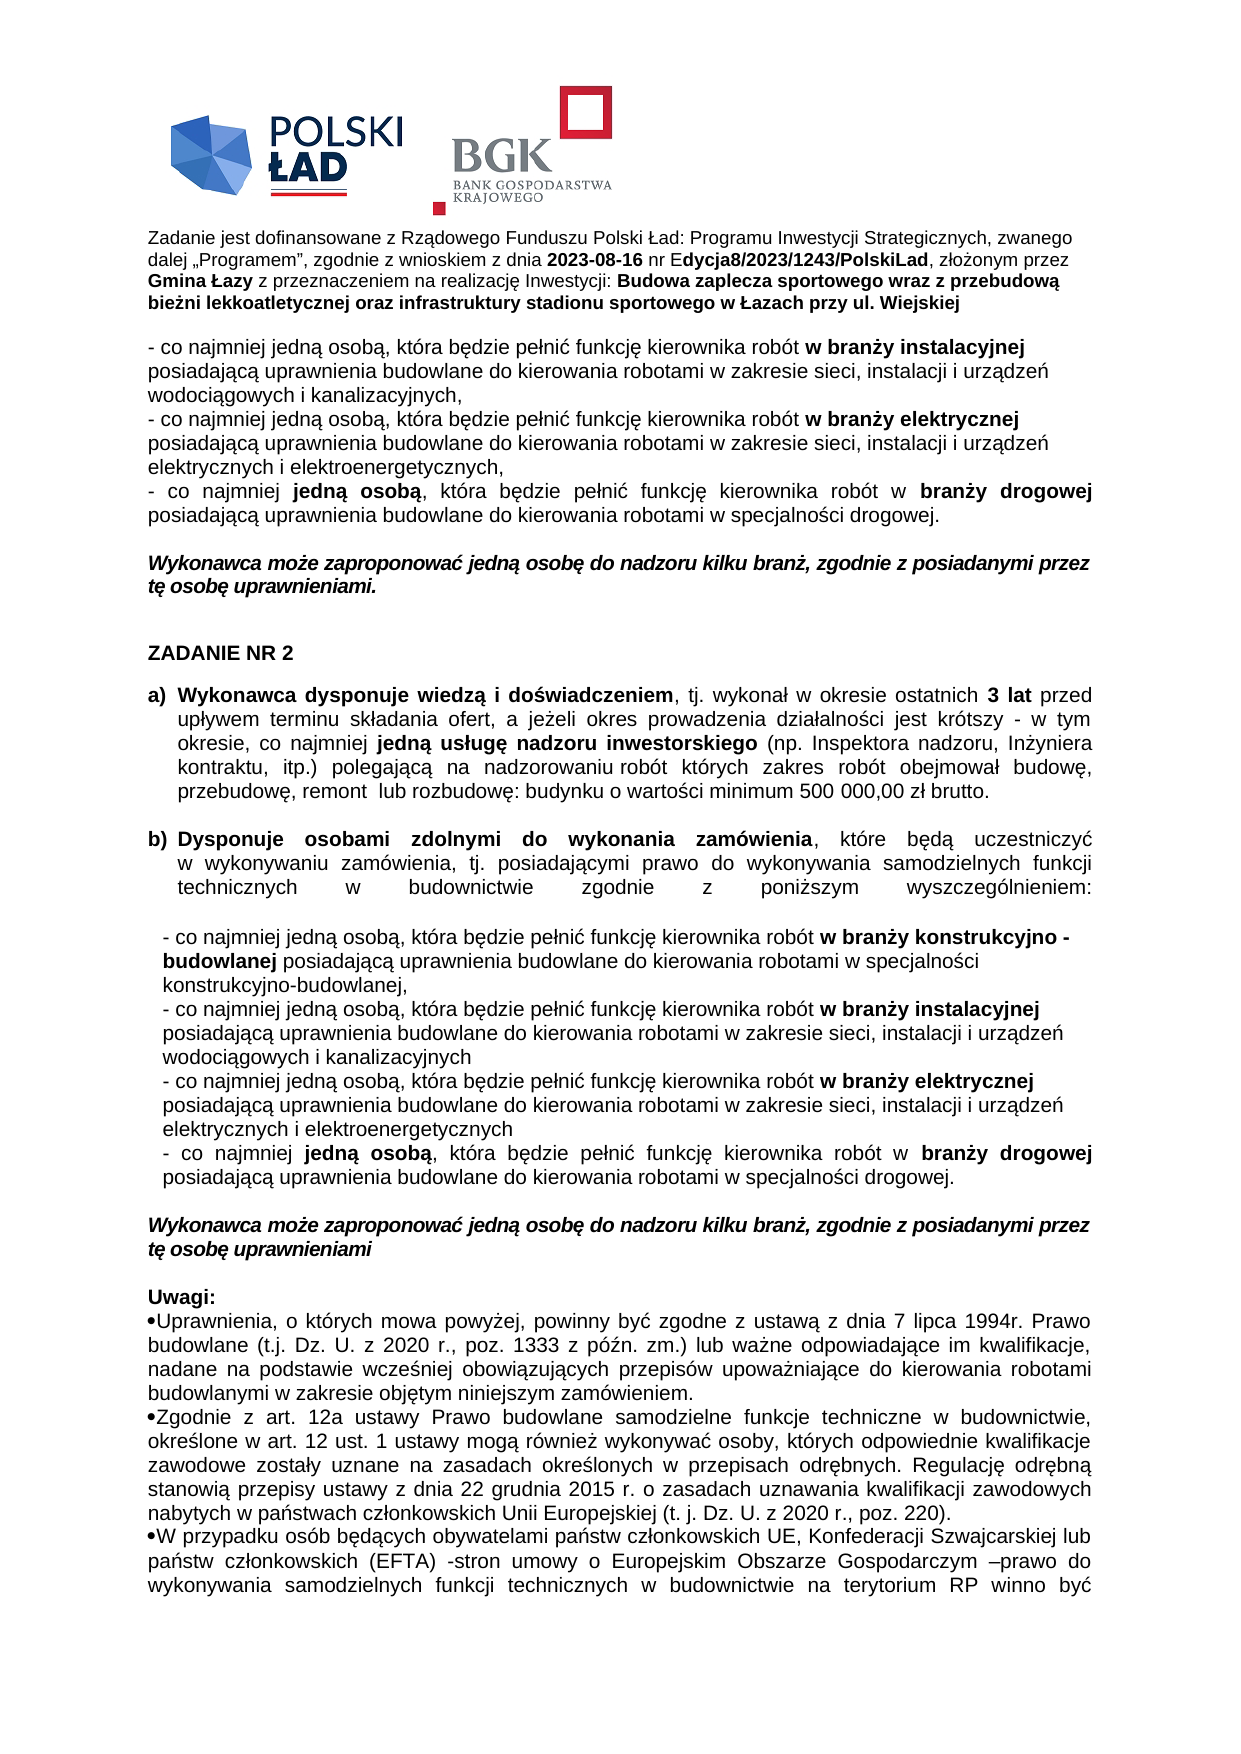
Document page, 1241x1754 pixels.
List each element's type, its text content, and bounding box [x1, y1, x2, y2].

list Dysponuje osobami zdolnymi do wykonania zamówienia, które będą uczestniczyć w wykonywaniu zamówienia, tj. posiadającymi prawo do wykonywania samodzielnych funkcji technicznych w budownictwie zgodnie z poniższym wyszczególnieniem: [148, 827, 1093, 925]
text - co najmniej jedną osobą, która będzie pełnić funkcję kierownika robót w branży elektrycznej posiadającą uprawnienia budowlane do kierowania robotami w zakresie sieci, instalacji i urządzeń elektrycznych i elektroenergetycznych, [148, 407, 1093, 478]
text Uprawnienia, o których mowa powyżej, powinny być zgodne z ustawą z dnia 7 lipca 1994r. Prawo budowlane (t.j. Dz. U. z 2020 r., poz. 1333 z późn. zm.) lub ważne odpowiadające im kwalifikacje, nadane na podstawie wcześniej obowiązujących przepisów upoważniające do kierowania robotami budowlanymi w zakresie objętym niniejszym zamówieniem. [148, 1308, 1093, 1404]
text - co najmniej jedną osobą, która będzie pełnić funkcję kierownika robót w branży instalacyjnej posiadającą uprawnienia budowlane do kierowania robotami w zakresie sieci, instalacji i urządzeń wodociągowych i kanalizacyjnych, [148, 335, 1093, 407]
text Zgodnie z art. 12a ustawy Prawo budowlane samodzielne funkcje techniczne w budownictwie, określone w art. 12 ust. 1 ustawy mogą również wykonywać osoby, których odpowiednie kwalifikacje zawodowe zostały uznane na zasadach określonych w przepisach odrębnych. Regulację odrębną stanowią przepisy ustawy z dnia 22 grudnia 2015 r. o zasadach uznawania kwalifikacji zawodowych nabytych w państwach członkowskich Unii Europejskiej (t. j. Dz. U. z 2020 r., poz. 220). [148, 1404, 1093, 1524]
text Uwagi: [148, 1284, 1093, 1308]
text - co najmniej jedną osobą, która będzie pełnić funkcję kierownika robót w branży elektrycznej posiadającą uprawnienia budowlane do kierowania robotami w zakresie sieci, instalacji i urządzeń elektrycznych i elektroenergetycznych [162, 1069, 1093, 1141]
list Wykonawca dysponuje wiedzą i doświadczeniem, tj. wykonał w okresie ostatnich 3 lat przed upływem terminu składania ofert, a jeżeli okres prowadzenia działalności jest krótszy - w tym okresie, co najmniej jedną usługę nadzoru inwestorskiego (np. Inspektora nadzoru, Inżyniera kontraktu, itp.) polegającą na nadzorowaniu robót których zakres robót obejmował budowę, przebudowę, remont lub rozbudowę: budynku o wartości minimum 500 000,00 zł brutto. [148, 683, 1093, 803]
text Wykonawca może zaproponować jedną osobę do nadzoru kilku branż, zgodnie z posiadanymi przez tę osobę uprawnieniami. [148, 550, 1093, 598]
text ZADANIE NR 2 [148, 641, 1093, 665]
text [148, 1524, 1093, 1596]
text - co najmniej jedną osobą, która będzie pełnić funkcję kierownika robót w branży konstrukcyjno - budowlanej posiadającą uprawnienia budowlane do kierowania robotami w specjalności konstrukcyjno-budowlanej, [162, 925, 1093, 997]
text Wykonawca może zaproponować jedną osobę do nadzoru kilku branż, zgodnie z posiadanymi przez tę osobę uprawnieniami [148, 1213, 1093, 1261]
text - co najmniej jedną osobą, która będzie pełnić funkcję kierownika robót w branży instalacyjnej posiadającą uprawnienia budowlane do kierowania robotami w zakresie sieci, instalacji i urządzeń wodociągowych i kanalizacyjnych [162, 997, 1093, 1069]
text - co najmniej jedną osobą, która będzie pełnić funkcję kierownika robót w branży drogowej posiadającą uprawnienia budowlane do kierowania robotami w specjalności drogowej. [162, 1141, 1093, 1189]
text - co najmniej jedną osobą, która będzie pełnić funkcję kierownika robót w branży drogowej posiadającą uprawnienia budowlane do kierowania robotami w specjalności drogowej. [148, 478, 1093, 526]
